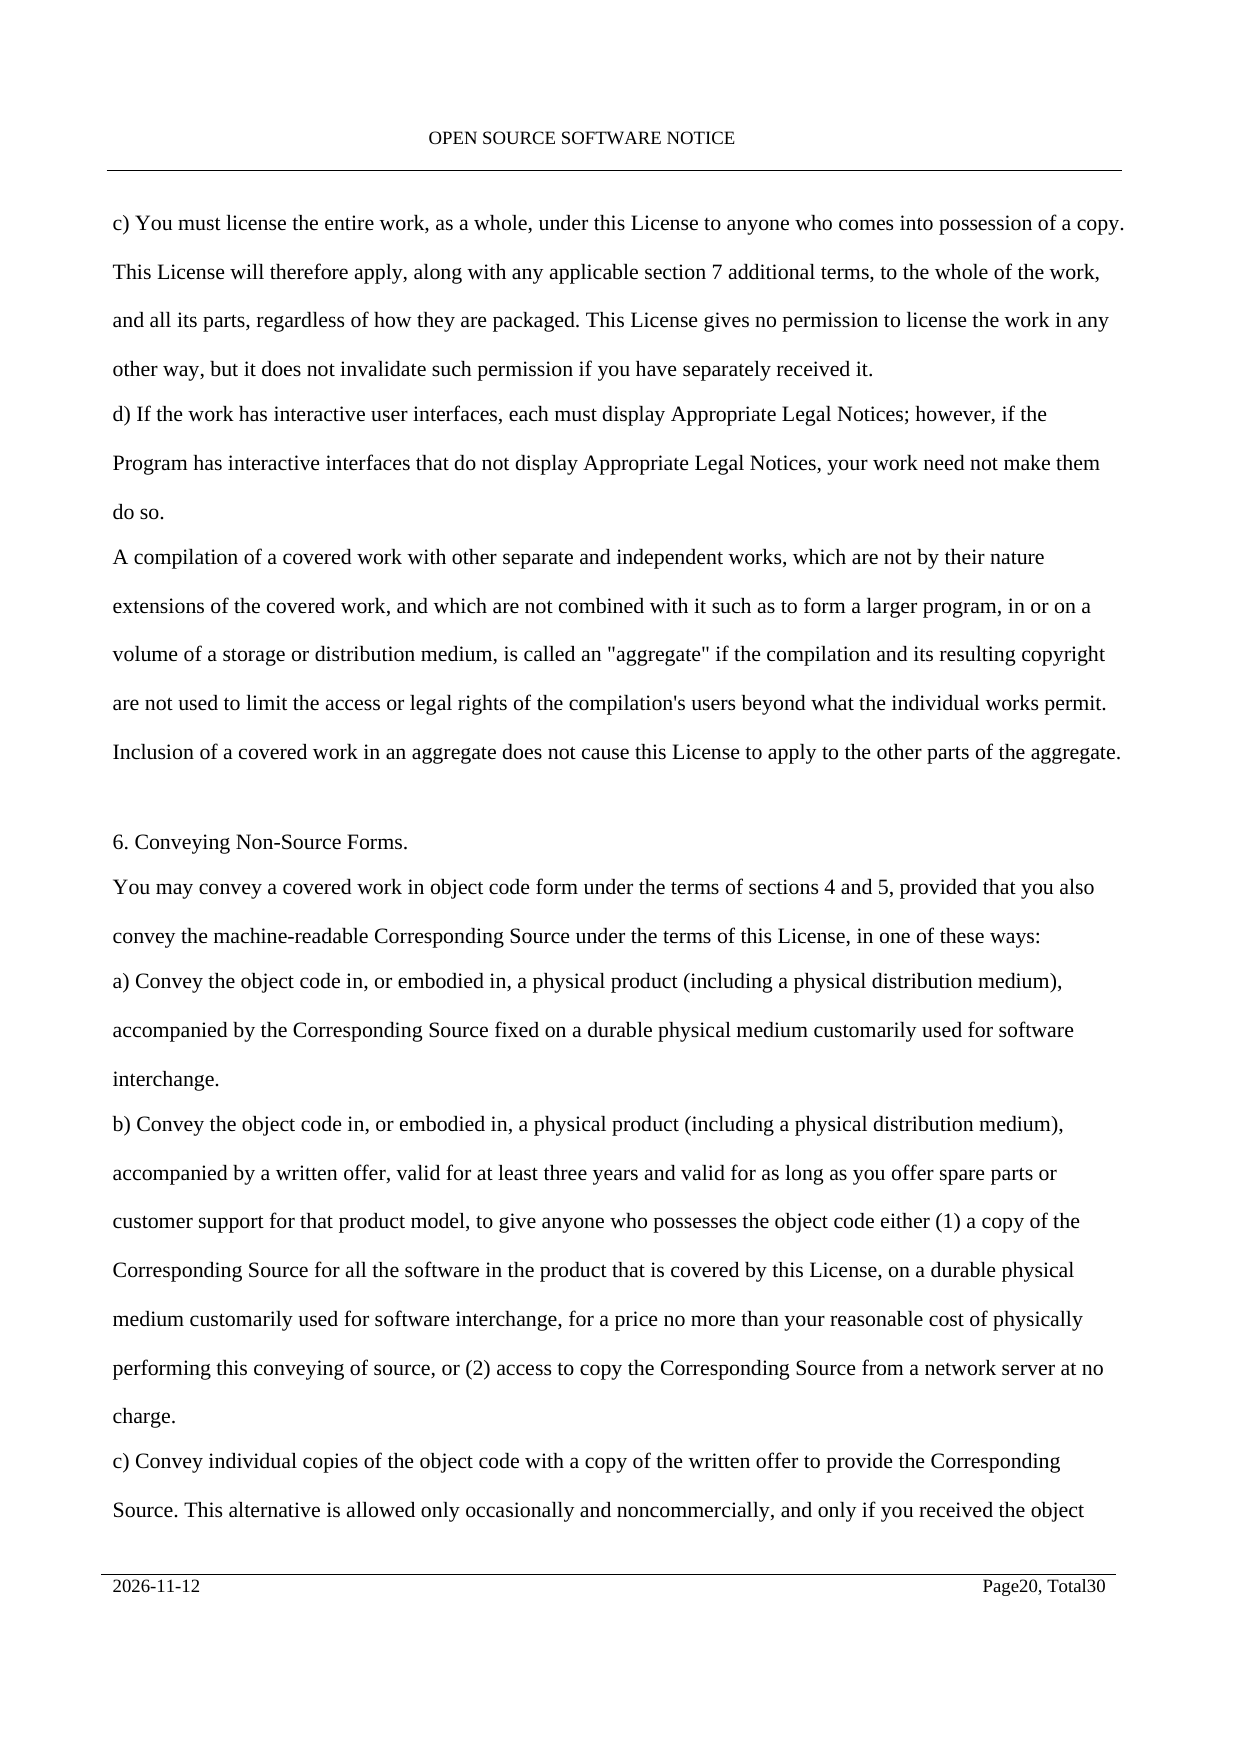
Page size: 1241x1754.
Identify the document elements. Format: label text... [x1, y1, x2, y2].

text A compilation of a covered work with other separate and independent works, which are not by their nature extensions of the covered work, and which are not combined with it such as to form a larger program, in or on a volume of a storage or distribution medium, is called an "aggregate" if the compilation and its resulting copyright are not used to limit the access or legal rights of the compilation's users beyond what the individual works permit. Inclusion of a covered work in an aggregate does not cause this License to apply to the other parts of the aggregate. [112, 540, 1128, 768]
text You may convey a covered work in object code form under the terms of sections 4 and 5, provided that you also convey the machine-readable Corresponding Source under the terms of this License, in one of these ways: [112, 871, 1128, 952]
text c) You must license the entire work, as a whole, under this License to anyone who comes into possession of a copy. This License will therefore apply, along with any applicable section 7 additional terms, to the whole of the work, and all its parts, regardless of how they are packaged. This License gives no permission to license the work in any other way, but it does not invalidate such permission if you have separately received it. [112, 206, 1128, 385]
text 6. Conveying Non-Source Forms. [112, 826, 1128, 858]
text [112, 1445, 1128, 1526]
text d) If the work has interactive user interfaces, each must display Appropriate Legal Notices; however, if the Program has interactive interfaces that do not display Appropriate Legal Notices, your work need not make them do so. [112, 398, 1128, 528]
text a) Convey the object code in, or embodied in, a physical product (including a physical distribution medium), accompanied by the Corresponding Source fixed on a durable physical medium customarily used for software interchange. [112, 964, 1128, 1094]
text b) Convey the object code in, or embodied in, a physical product (including a physical distribution medium), accompanied by a written offer, valid for at least three years and valid for as long as you offer spare parts or customer support for that product model, to give anyone who possesses the object code either (1) a copy of the Corresponding Source for all the software in the product that is covered by this License, on a durable physical medium customarily used for software interchange, for a price no more than your reasonable cost of physically performing this conveying of source, or (2) access to copy the Corresponding Source from a network server at no charge. [112, 1107, 1128, 1432]
